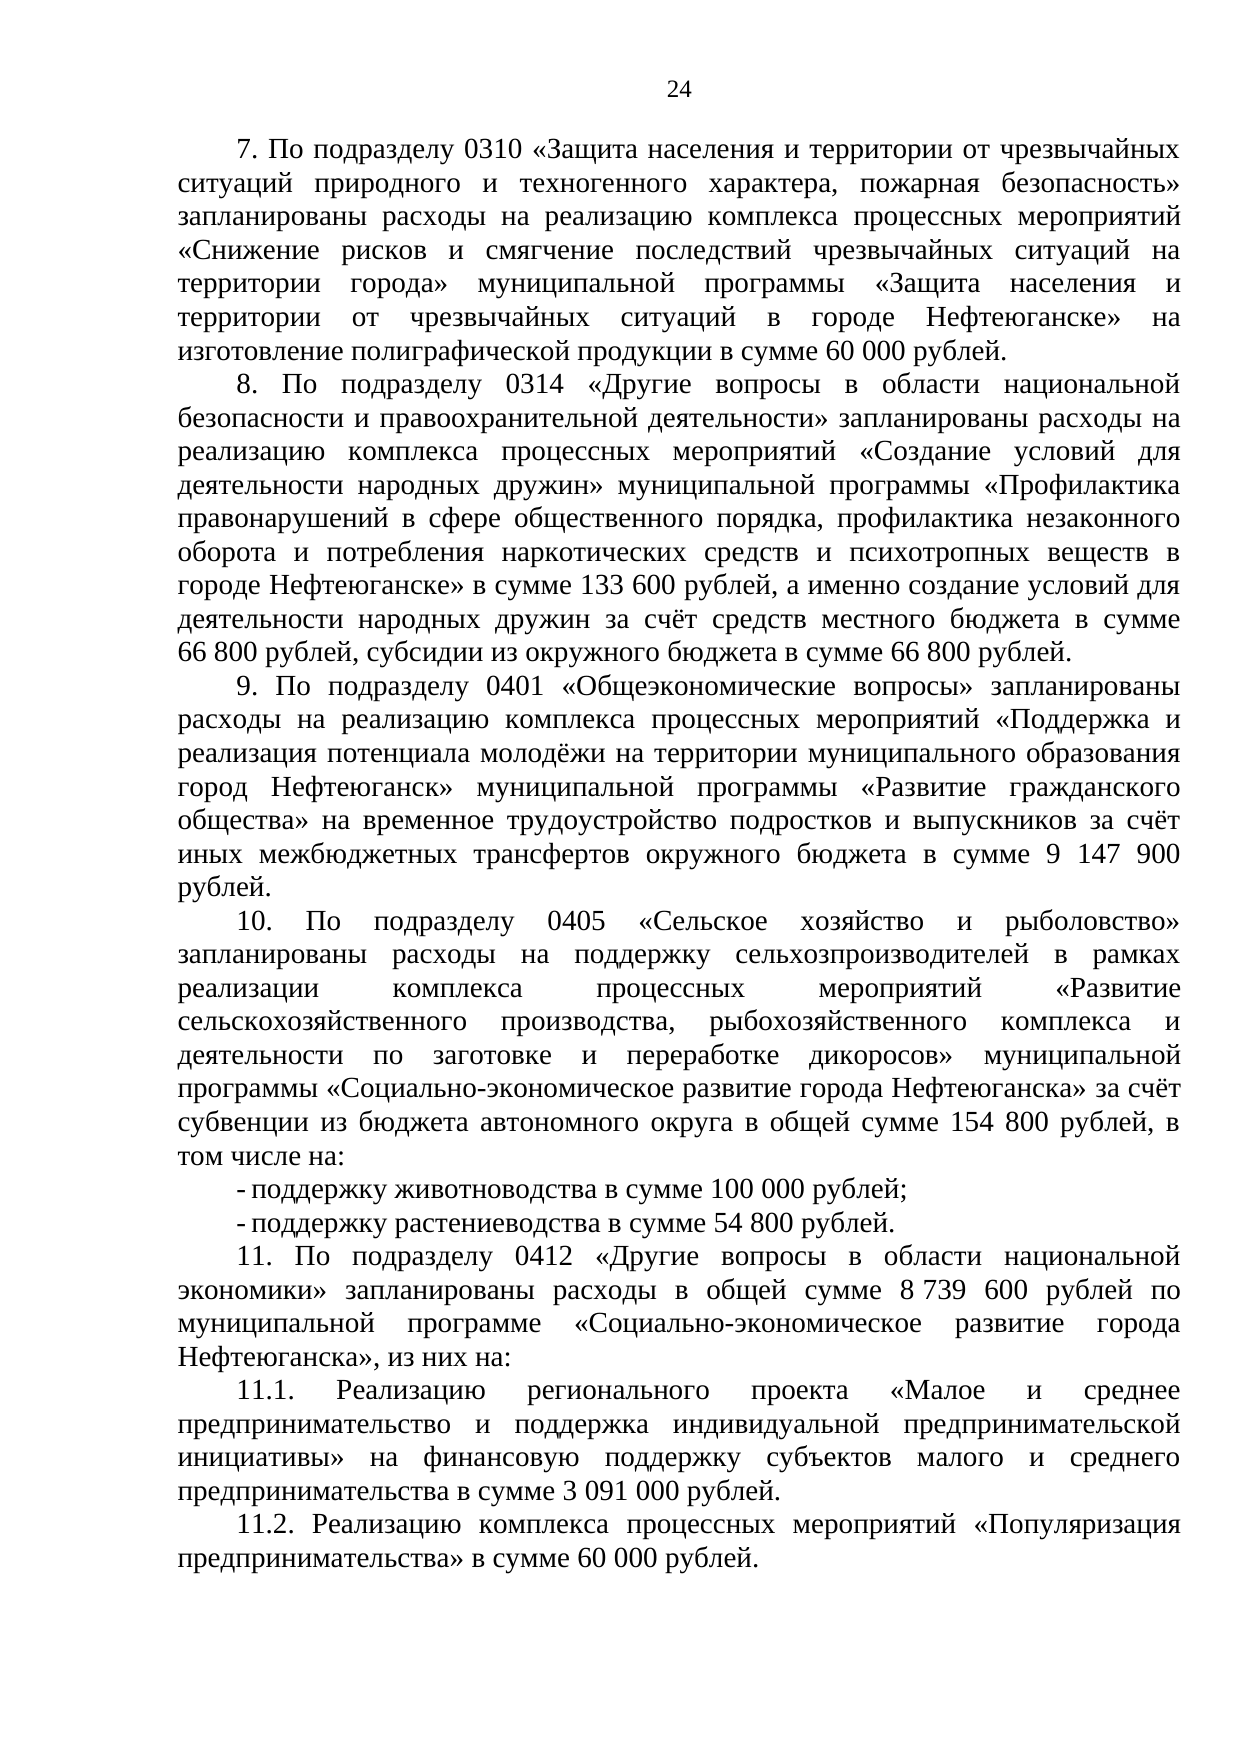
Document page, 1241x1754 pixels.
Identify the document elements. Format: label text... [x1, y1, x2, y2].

text 11.1. Реализацию регионального проекта «Малое и среднее предпринимательство и поддержка индивидуальной предпринимательской инициативы» на финансовую поддержку субъектов малого и среднего предпринимательства в сумме 3 091 000 рублей. [177, 1372, 1181, 1507]
list поддержку растениеводства в сумме 54 800 рублей. [177, 1205, 1181, 1238]
list 8. По подразделу 0314 «Другие вопросы в области национальной безопасности и правоохранительной деятельности» запланированы расходы на реализацию комплекса процессных мероприятий «Создание условий для деятельности народных дружин» муниципальной программы «Профилактика правонарушений в сфере общественного порядка, профилактика незаконного оборота и потребления наркотических средств и психотропных веществ в городе Нефтеюганске» в сумме 133 600 рублей, а именно создание условий для деятельности народных дружин за счёт средств местного бюджета в сумме 66 800 рублей, субсидии из окружного бюджета в сумме 66 800 рублей. [177, 366, 1181, 668]
list 9. По подразделу 0401 «Общеэкономические вопросы» запланированы расходы на реализацию комплекса процессных мероприятий «Поддержка и реализация потенциала молодёжи на территории муниципального образования город Нефтеюганск» муниципальной программы «Развитие гражданского общества» на временное трудоустройство подростков и выпускников за счёт иных межбюджетных трансфертов окружного бюджета в сумме 9 147 900 рублей. [177, 668, 1181, 903]
list поддержку животноводства в сумме 100 000 рублей; [177, 1171, 1181, 1205]
text 11.2. Реализацию комплекса процессных мероприятий «Популяризация предпринимательства» в сумме 60 000 рублей. [177, 1507, 1181, 1574]
text 10. По подразделу 0405 «Сельское хозяйство и рыболовство» запланированы расходы на поддержку сельхозпроизводителей в рамках реализации комплекса процессных мероприятий «Развитие сельскохозяйственного производства, рыбохозяйственного комплекса и деятельности по заготовке и переработке дикоросов» муниципальной программы «Социально-экономическое развитие города Нефтеюганска» за счёт субвенции из бюджета автономного округа в общей сумме 154 800 рублей, в том числе на: [177, 903, 1181, 1171]
text 11. По подразделу 0412 «Другие вопросы в области национальной экономики» запланированы расходы в общей сумме 8 739 600 рублей по муниципальной программе «Социально-экономическое развитие города Нефтеюганска», из них на: [177, 1238, 1181, 1372]
list 7. По подразделу 0310 «Защита населения и территории от чрезвычайных ситуаций природного и техногенного характера, пожарная безопасность» запланированы расходы на реализацию комплекса процессных мероприятий «Снижение рисков и смягчение последствий чрезвычайных ситуаций на территории города» муниципальной программы «Защита населения и территории от чрезвычайных ситуаций в городе Нефтеюганске» на изготовление полиграфической продукции в сумме 60 000 рублей. [177, 131, 1181, 366]
